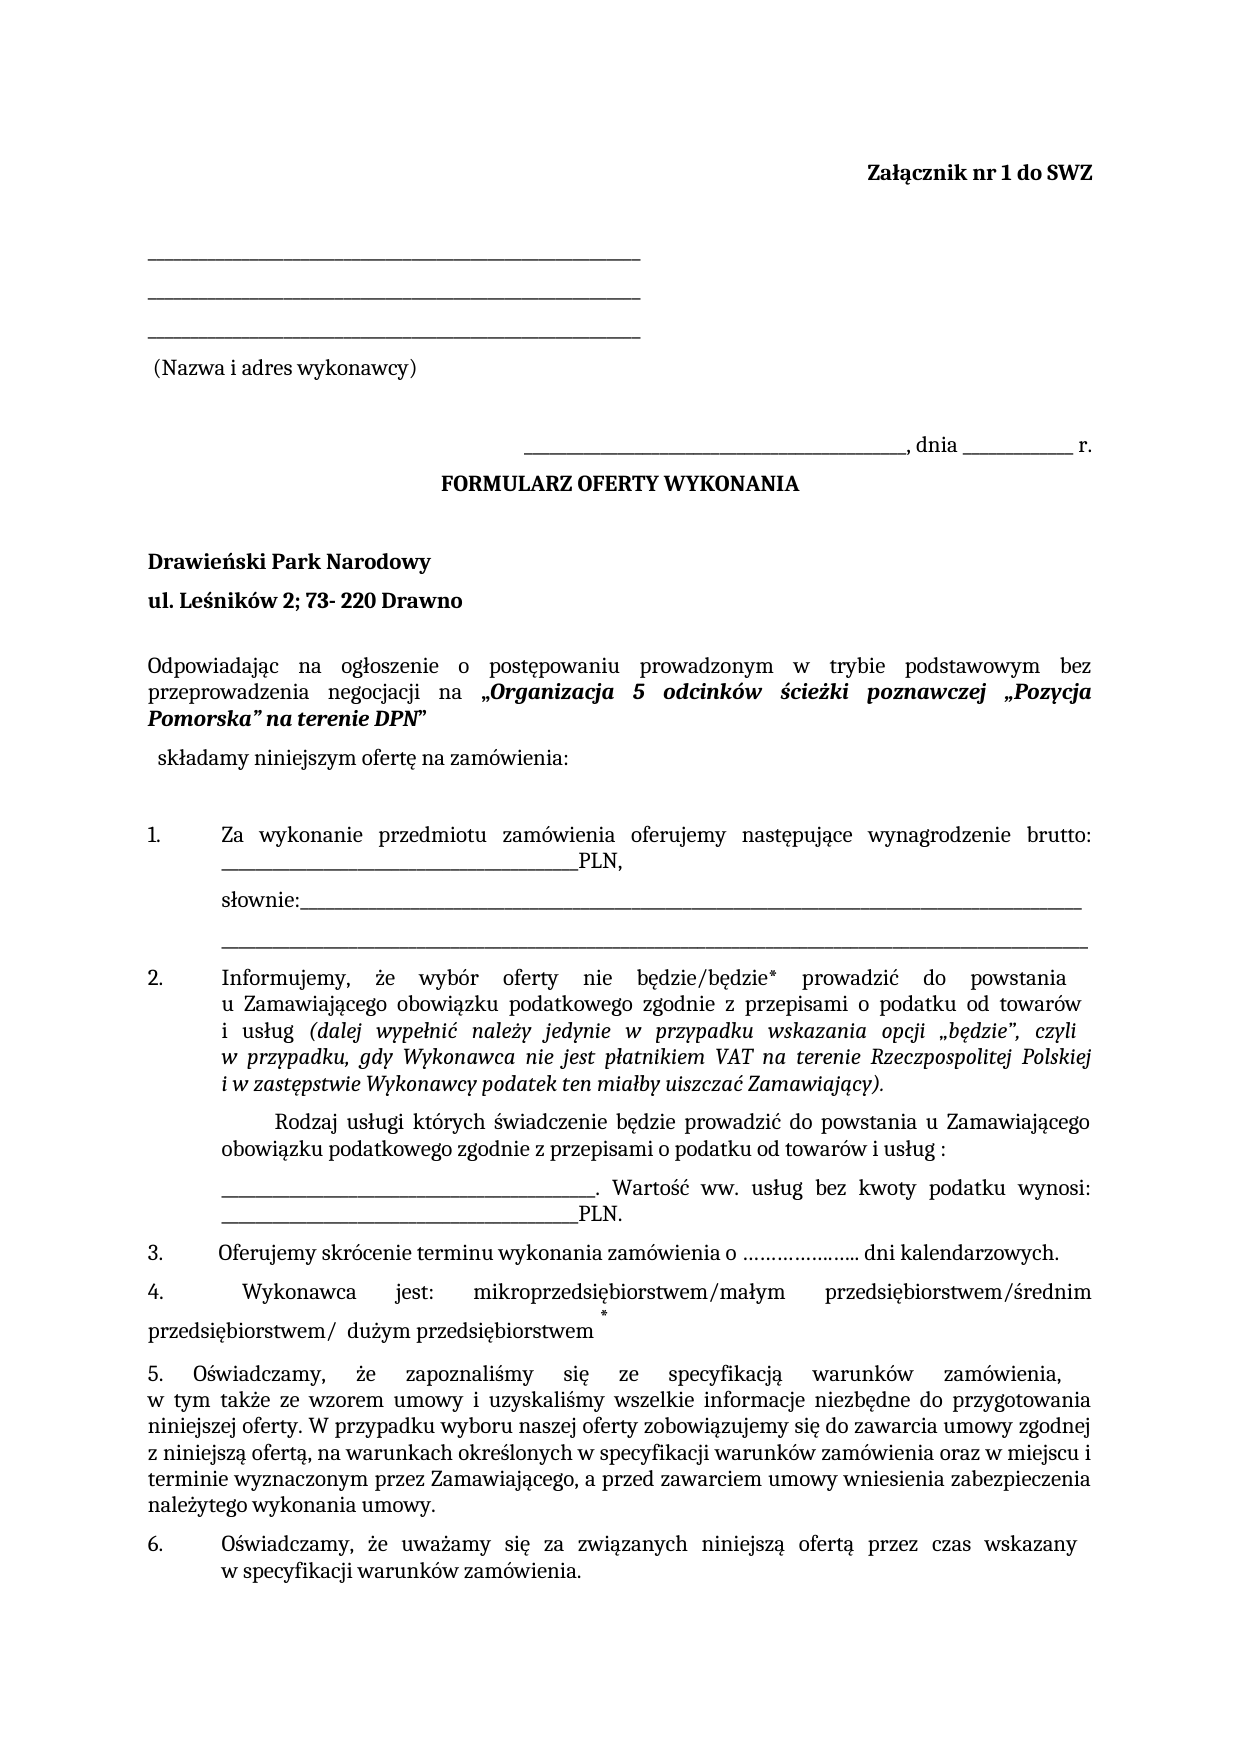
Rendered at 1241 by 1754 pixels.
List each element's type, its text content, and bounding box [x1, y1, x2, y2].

text (Nazwa i adres wykonawcy) [148, 354, 1093, 381]
text _____________________________________________, dnia _____________ r. [148, 432, 1093, 458]
text 3. Oferujemy skrócenie terminu wykonania zamówienia o …………….….. dni kalendarzowych. [148, 1239, 1093, 1266]
text __________________________________________________________ [148, 316, 1093, 342]
text Odpowiadając na ogłoszenie o postępowaniu prowadzonym w trybie podstawowym bez przeprowadzenia negocjacji na „Organizacja 5 odcinków ścieżki poznawczej „Pozycja Pomorska” na terenie DPN” [148, 653, 1093, 732]
text Załącznik nr 1 do SWZ [148, 160, 1093, 186]
text ______________________________________________________________________________________________________ [221, 926, 1093, 952]
text ul. Leśników 2; 73- 220 Drawno [148, 587, 1093, 614]
text FORMULARZ OFERTY WYKONANIA [148, 471, 1093, 497]
text __________________________________________________________ [148, 277, 1093, 303]
text 2. Informujemy, że wybór oferty nie będzie/będzie* prowadzić do powstania u Zamawiającego obowiązku podatkowego zgodnie z przepisami o podatku od towarów i usług (dalej wypełnić należy jedynie w przypadku wskazania opcji „będzie”, czyli w przypadku, gdy Wykonawca nie jest płatnikiem VAT na terenie Rzeczpospolitej Polskiej i w zastępstwie Wykonawcy podatek ten miałby uiszczać Zamawiający). [148, 965, 1093, 1097]
text 1. Za wykonanie przedmiotu zamówienia oferujemy następujące wynagrodzenie brutto: __________________________________________PLN, [148, 822, 1093, 875]
text 4. Wykonawca jest: mikroprzedsiębiorstwem/małym przedsiębiorstwem/średnim przedsiębiorstwem/ dużym przedsiębiorstwem * [148, 1278, 1093, 1348]
text Rodzaj usługi których świadczenie będzie prowadzić do powstania u Zamawiającego obowiązku podatkowego zgodnie z przepisami o podatku od towarów i usług : [148, 1109, 1093, 1162]
text 6. Oświadczamy, że uważamy się za związanych niniejszą ofertą przez czas wskazany w specyfikacji warunków zamówienia. [148, 1531, 1093, 1584]
text składamy niniejszym ofertę na zamówienia: [148, 744, 1093, 771]
text 5. Oświadczamy, że zapoznaliśmy się ze specyfikacją warunków zamówienia, w tym także ze wzorem umowy i uzyskaliśmy wszelkie informacje niezbędne do przygotowania niniejszej oferty. W przypadku wyboru naszej oferty zobowiązujemy się do zawarcia umowy zgodnej z niniejszą ofertą, na warunkach określonych w specyfikacji warunków zamówienia oraz w miejscu i terminie wyznaczonym przez Zamawiającego, a przed zawarciem umowy wniesienia zabezpieczenia należytego wykonania umowy. [148, 1360, 1093, 1518]
text Drawieński Park Narodowy [148, 549, 1093, 575]
text __________________________________________________________ [148, 238, 1093, 264]
text słownie:____________________________________________________________________________________________ [221, 887, 1093, 913]
text ____________________________________________. Wartość ww. usług bez kwoty podatku wynosi: __________________________________________PLN. [221, 1174, 1093, 1227]
